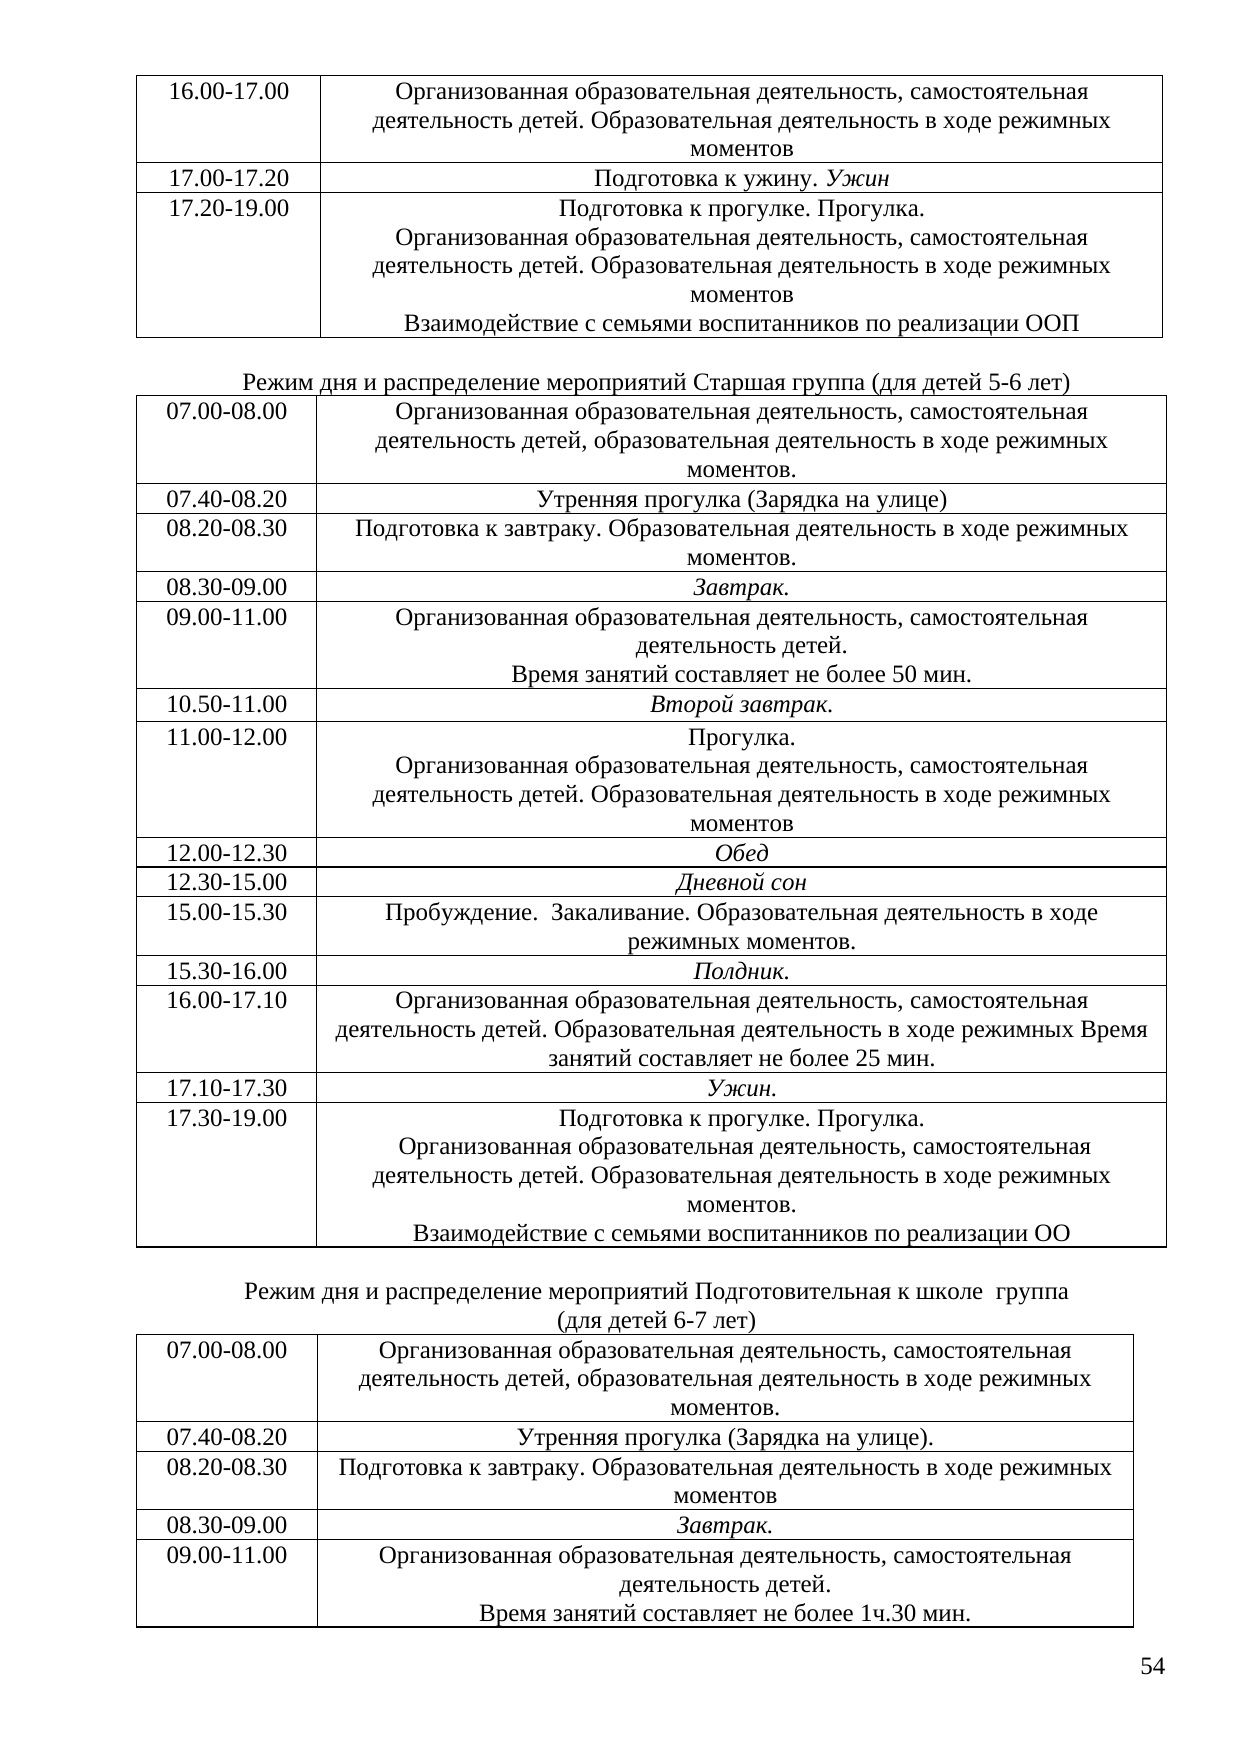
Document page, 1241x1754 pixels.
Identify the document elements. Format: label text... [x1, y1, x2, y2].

table_cell 10.50-11.00 [137, 689, 316, 721]
table_cell 16.00-17.10 [137, 986, 316, 1072]
table_cell Полдник. [317, 956, 1166, 984]
table_cell 17.30-19.00 [137, 1103, 316, 1246]
title Режим дня и распределение мероприятий Подготовительная к школе группа [148, 1276, 1165, 1305]
table_cell Организованная образовательная деятельность, самостоятельная деятельность детей. Образовательная деятельность в ходе режимных Время занятий составляет не более 25 мин. [317, 986, 1166, 1072]
table_cell 08.20-08.30 [137, 1452, 317, 1509]
table_cell Обед [317, 838, 1166, 866]
table_header Организованная образовательная деятельность, самостоятельная деятельность детей, образовательная деятельность в ходе режимных моментов. [317, 396, 1166, 483]
table_cell Подготовка к прогулке. Прогулка. Организованная образовательная деятельность, самостоятельная деятельность детей. Образовательная деятельность в ходе режимных моментов Взаимодействие с семьями воспитанников по реализации ООП [321, 193, 1162, 337]
table_cell Второй завтрак. [317, 689, 1166, 721]
table_cell 12.00-12.30 [137, 838, 316, 866]
table_cell 11.00-12.00 [137, 722, 316, 837]
table_cell Подготовка к завтраку. Образовательная деятельность в ходе режимных моментов [318, 1452, 1133, 1509]
table_header 07.00-08.00 [137, 396, 316, 483]
table_cell Утренняя прогулка (Зарядка на улице). [318, 1422, 1133, 1451]
table_cell Организованная образовательная деятельность, самостоятельная деятельность детей. Время занятий составляет не более 50 мин. [317, 602, 1166, 688]
table_cell 09.00-11.00 [137, 602, 316, 688]
title (для детей 6-7 лет) [148, 1305, 1165, 1334]
table_cell Пробуждение. Закаливание. Образовательная деятельность в ходе режимных моментов. [317, 897, 1166, 955]
table_cell 16.00-17.00 [137, 76, 320, 162]
table_cell 08.20-08.30 [137, 514, 316, 571]
table_cell Завтрак. [318, 1510, 1133, 1539]
table_cell Дневной сон [317, 868, 1166, 896]
table_cell Прогулка. Организованная образовательная деятельность, самостоятельная деятельность детей. Образовательная деятельность в ходе режимных моментов [317, 722, 1166, 837]
table_cell Завтрак. [317, 572, 1166, 601]
table_cell Ужин. [317, 1073, 1166, 1102]
table_cell 07.40-08.20 [137, 1422, 317, 1451]
table_cell 15.30-16.00 [137, 956, 316, 984]
table_cell Организованная образовательная деятельность, самостоятельная деятельность детей. Время занятий составляет не более 1ч.30 мин. [318, 1540, 1133, 1626]
table_header Организованная образовательная деятельность, самостоятельная деятельность детей, образовательная деятельность в ходе режимных моментов. [318, 1335, 1133, 1421]
table_header 07.00-08.00 [137, 1335, 317, 1421]
table_cell 08.30-09.00 [137, 572, 316, 601]
table_cell 17.20-19.00 [137, 193, 320, 337]
table_cell 17.10-17.30 [137, 1073, 316, 1102]
table_cell 09.00-11.00 [137, 1540, 317, 1626]
table_cell Подготовка к завтраку. Образовательная деятельность в ходе режимных моментов. [317, 514, 1166, 571]
table_cell Организованная образовательная деятельность, самостоятельная деятельность детей. Образовательная деятельность в ходе режимных моментов [321, 76, 1162, 162]
table_cell 17.00-17.20 [137, 163, 320, 192]
table_cell Утренняя прогулка (Зарядка на улице) [317, 484, 1166, 512]
table_cell Подготовка к ужину. Ужин [321, 163, 1162, 192]
table_cell Подготовка к прогулке. Прогулка. Организованная образовательная деятельность, самостоятельная деятельность детей. Образовательная деятельность в ходе режимных моментов. Взаимодействие с семьями воспитанников по реализации ОО [317, 1103, 1166, 1246]
table_cell 08.30-09.00 [137, 1510, 317, 1539]
table_cell 12.30-15.00 [137, 868, 316, 896]
title Режим дня и распределение мероприятий Старшая группа (для детей 5-6 лет) [148, 367, 1165, 395]
table_cell 15.00-15.30 [137, 897, 316, 955]
table_cell 07.40-08.20 [137, 484, 316, 512]
